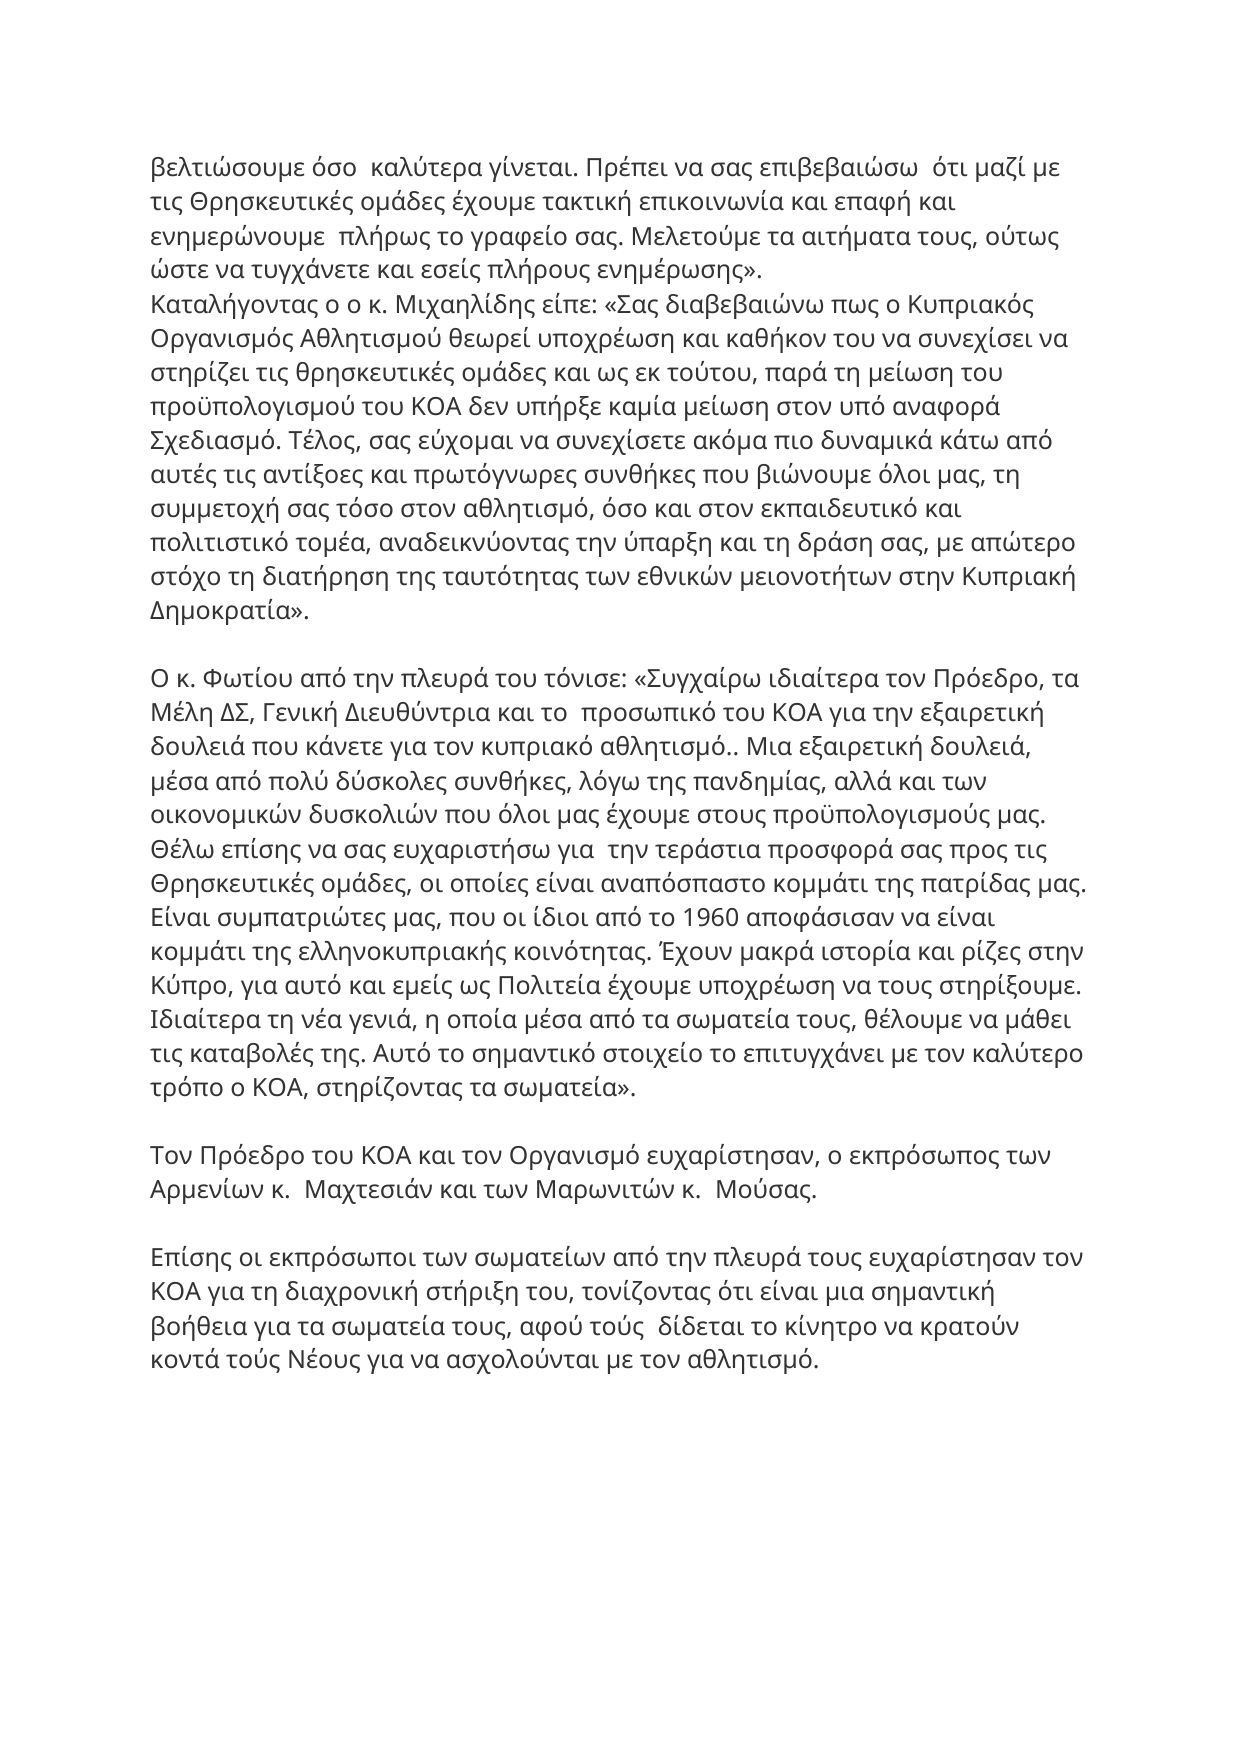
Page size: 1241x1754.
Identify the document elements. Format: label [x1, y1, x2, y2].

text [150, 150, 1090, 1376]
